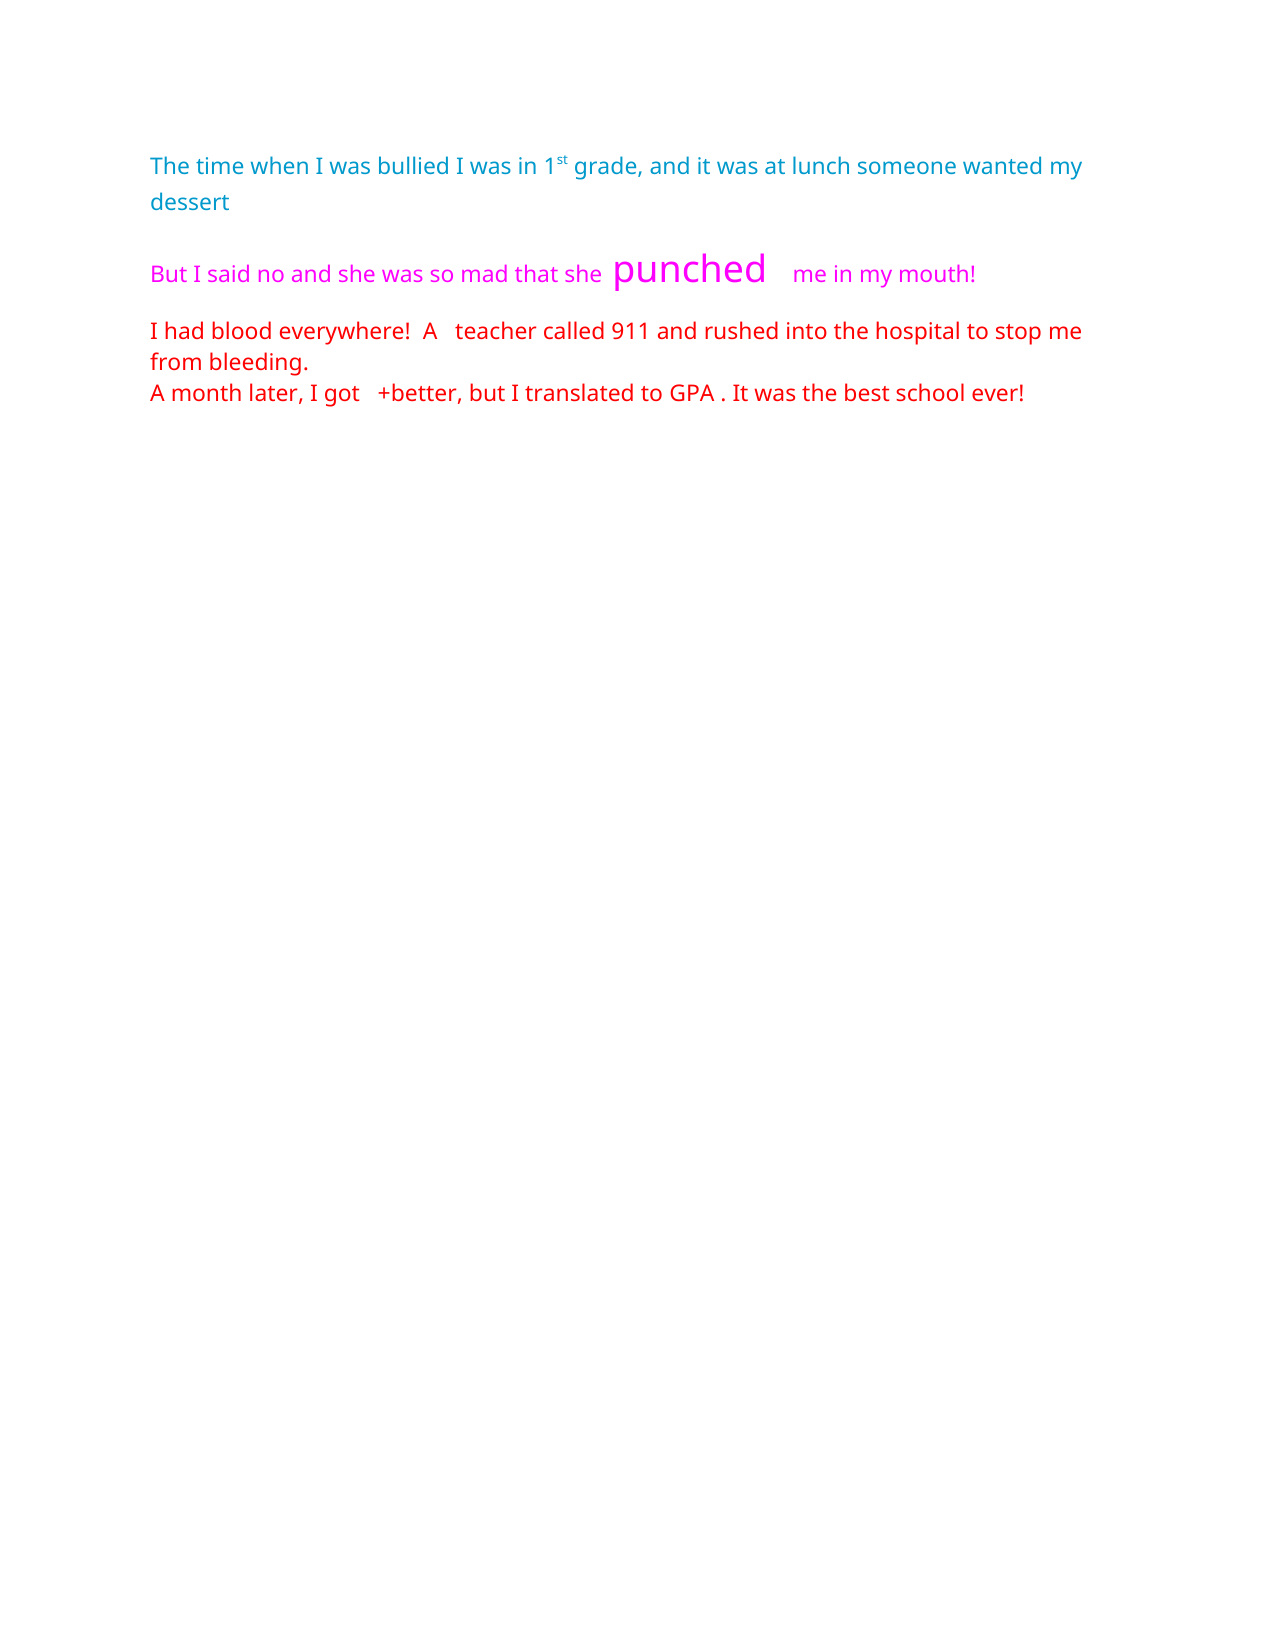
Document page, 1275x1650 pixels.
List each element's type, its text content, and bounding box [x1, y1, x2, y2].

text The time when I was bullied I was in 1st grade, and it was at lunch someone wanted my dessert [150, 150, 1125, 217]
text But I said no and she was so mad that she punched me in my mouth! [150, 243, 1125, 294]
text I had blood everywhere! A teacher called 911 and rushed into the hospital to stop me from bleeding. [150, 314, 1125, 377]
text A month later, I got +better, but I translated to GPA . It was the best school ever! [150, 377, 1125, 408]
